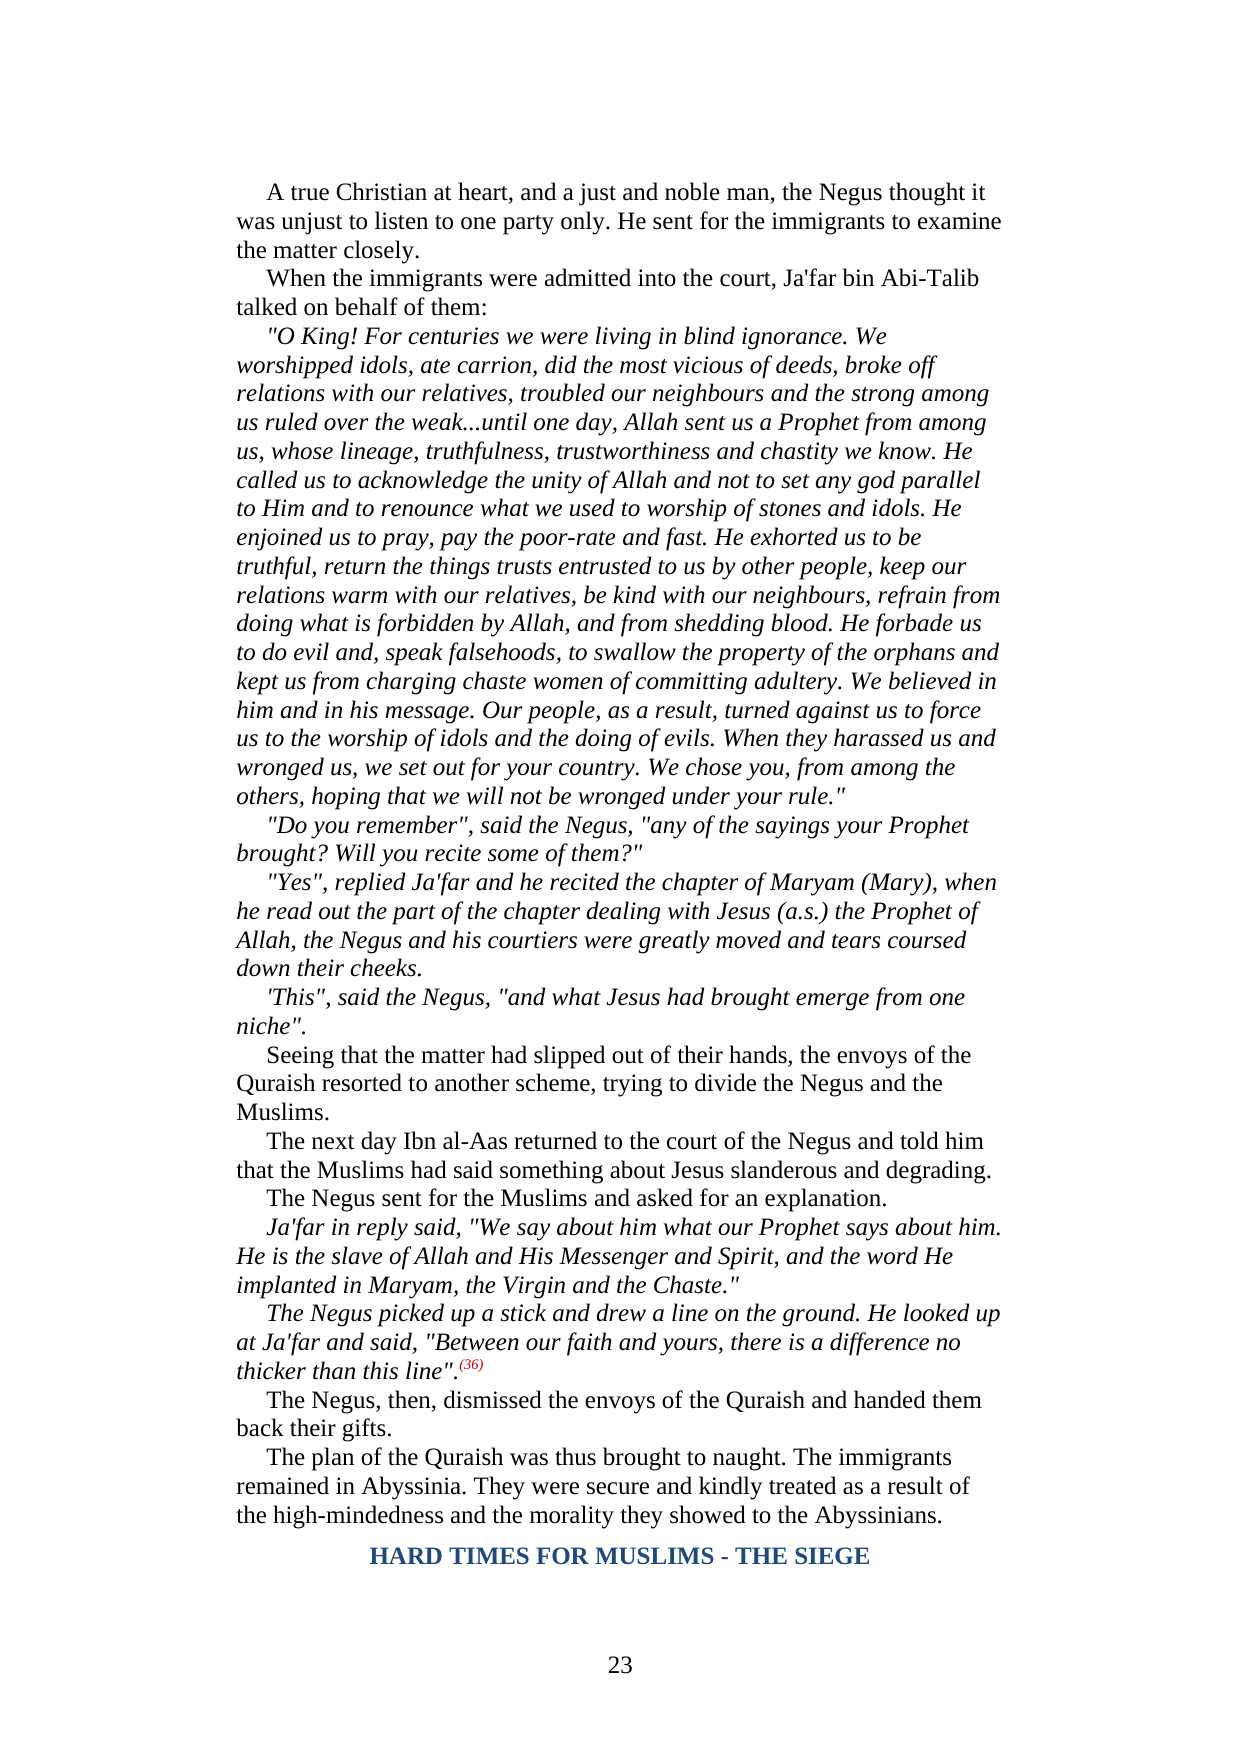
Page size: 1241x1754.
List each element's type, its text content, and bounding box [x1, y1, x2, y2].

text The plan of the Quraish was thus brought to naught. The immigrants remained in Abyssinia. They were secure and kindly treated as a result of the high-mindedness and the morality they showed to the Abyssinians. [236, 1442, 1004, 1528]
text Seeing that the matter had slipped out of their hands, the envoys of the Quraish resorted to another scheme, trying to divide the Negus and the Muslims. [236, 1040, 1004, 1126]
text Ja'far in reply said, "We say about him what our Prophet says about him. He is the slave of Allah and His Messenger and Spirit, and the word He implanted in Maryam, the Virgin and the Chaste." [236, 1212, 1004, 1298]
text "Do you remember", said the Negus, "any of the sayings your Prophet brought? Will you recite some of them?" [236, 810, 1004, 867]
text 'This", said the Negus, "and what Jesus had brought emerge from one niche". [236, 982, 1004, 1040]
text The Negus, then, dismissed the envoys of the Quraish and handed them back their gifts. [236, 1385, 1004, 1442]
text "Yes", replied Ja'far and he recited the chapter of Maryam (Mary), when he read out the part of the chapter dealing with Jesus (a.s.) the Prophet of Allah, the Negus and his courtiers were greatly moved and tears coursed down their cheeks. [236, 867, 1004, 982]
text The next day Ibn al-Aas returned to the court of the Negus and told him that the Muslims had said something about Jesus slanderous and degrading. [236, 1126, 1004, 1183]
text "O King! For centuries we were living in blind ignorance. We worshipped idols, ate carrion, did the most vicious of deeds, broke off relations with our relatives, troubled our neighbours and the strong among us ruled over the weak...until one day, Allah sent us a Prophet from among us, whose lineage, truthfulness, trustworthiness and chastity we know. He called us to acknowledge the unity of Allah and not to set any god parallel to Him and to renounce what we used to worship of stones and idols. He enjoined us to pray, pay the poor-rate and fast. He exhorted us to be truthful, return the things trusts entrusted to us by other people, keep our relations warm with our relatives, be kind with our neighbours, refrain from doing what is forbidden by Allah, and from shedding blood. He forbade us to do evil and, speak falsehoods, to swallow the property of the orphans and kept us from charging chaste women of committing adultery. We believed in him and in his message. Our people, as a result, turned against us to force us to the worship of idols and the doing of evils. When they harassed us and wronged us, we set out for your country. We chose you, from among the others, hoping that we will not be wronged under your rule." [236, 321, 1004, 810]
text The Negus picked up a stick and drew a line on the ground. He looked up at Ja'far and said, "Between our faith and yours, there is a difference no thicker than this line".(36) [236, 1298, 1004, 1385]
text A true Christian at heart, and a just and noble man, the Negus thought it was unjust to listen to one party only. He sent for the immigrants to examine the matter closely. [236, 177, 1004, 263]
text When the immigrants were admitted into the court, Ja'far bin Abi-Talib talked on behalf of them: [236, 263, 1004, 321]
subtitle HARD TIMES FOR MUSLIMS - THE SIEGE [236, 1541, 1004, 1570]
text The Negus sent for the Muslims and asked for an explanation. [236, 1183, 1004, 1212]
